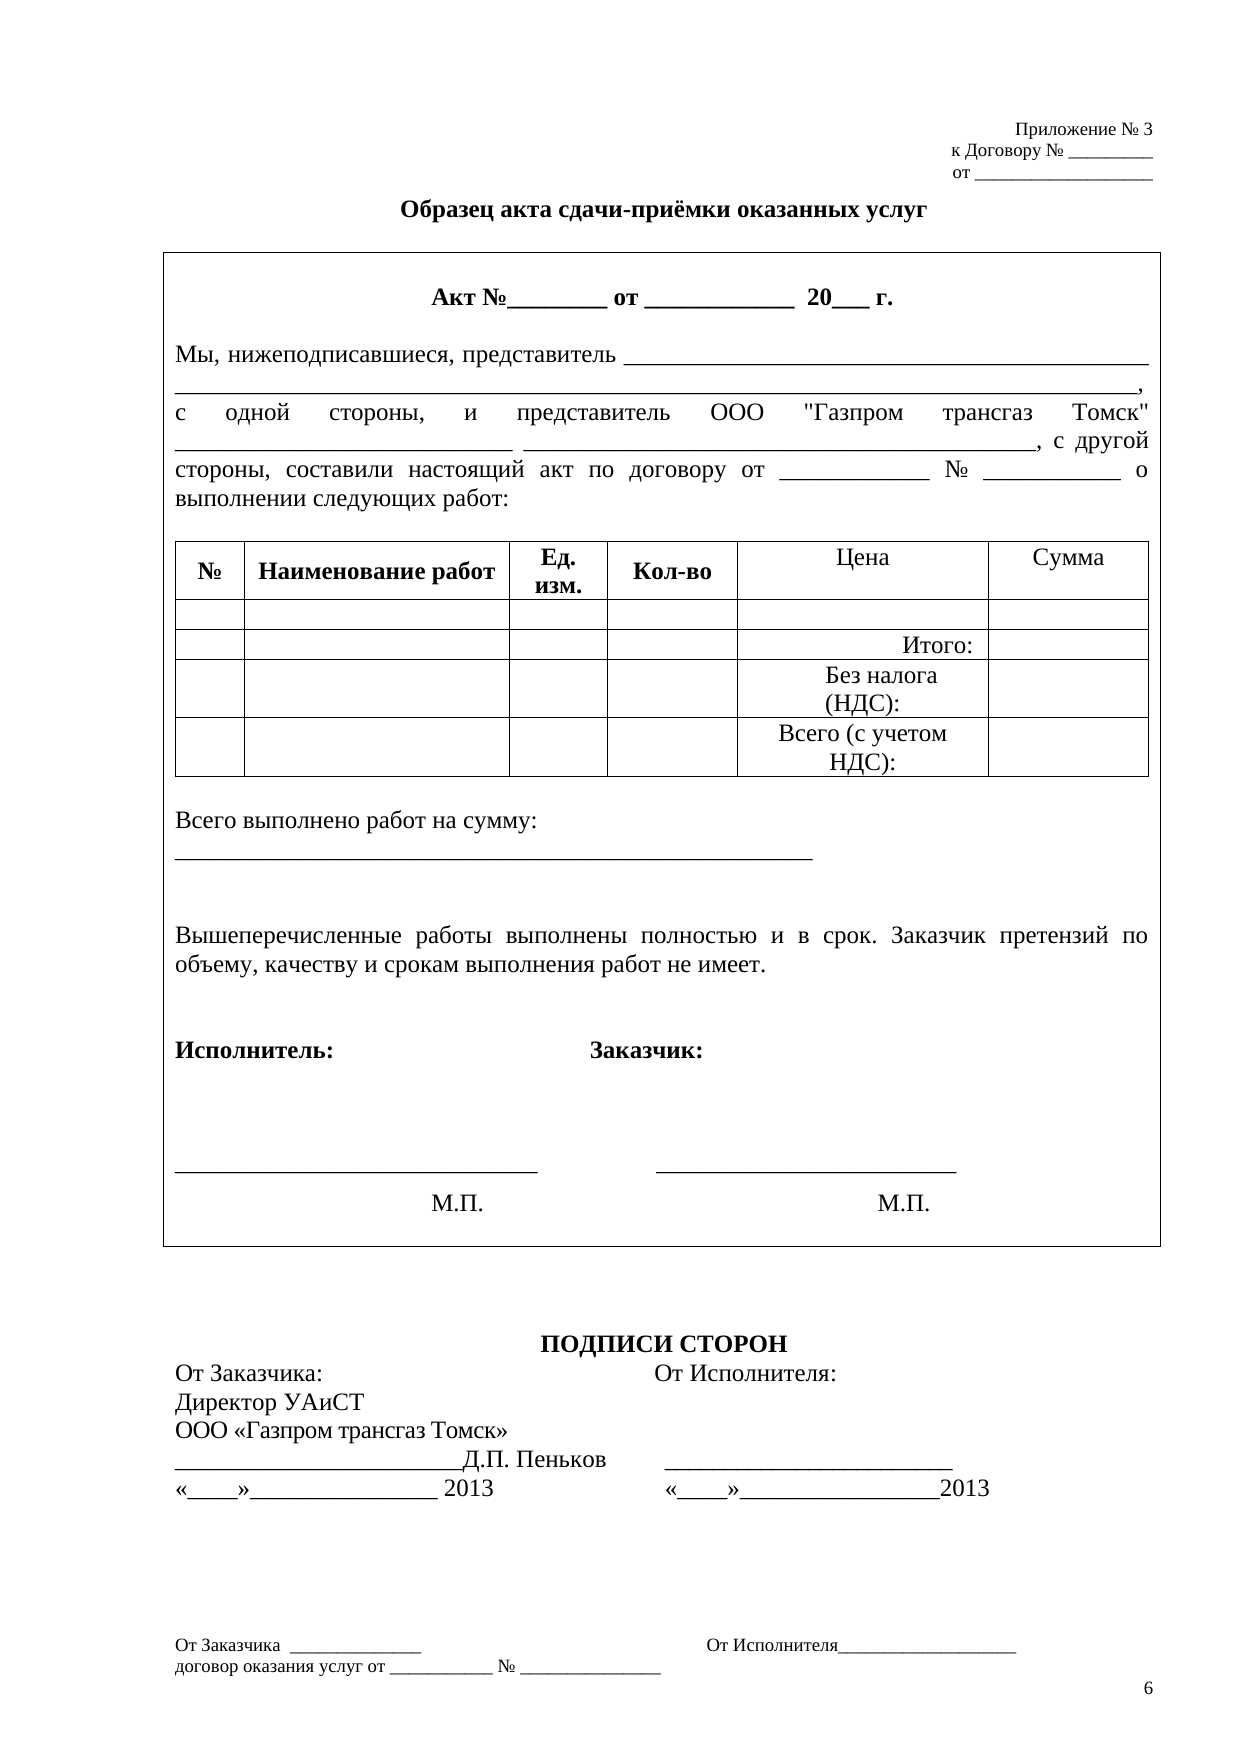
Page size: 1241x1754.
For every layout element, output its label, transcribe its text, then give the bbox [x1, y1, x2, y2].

table_header Директор УАиСТ ООО «Газпром трансгаз Томск» _______________________Д.П. Пеньков «____»_______________ 2013 [164, 1387, 653, 1545]
text от ___________________ [175, 161, 1153, 182]
text Приложение № 3 [175, 117, 1153, 139]
text От Заказчика: От Исполнителя: [175, 1358, 1153, 1387]
text ПОДПИСИ СТОРОН [175, 1329, 1153, 1358]
table_header Акт №________ от ____________ 20___ г. Мы, нижеподписавшиеся, представитель __________________________________________ _____________________________________________________________________________, с одной стороны, и представитель ООО "Газпром трансгаз Томск" ___________________________ _________________________________________, с другой стороны, составили настоящий акт по договору от ____________ № ___________ о выполнении следующих работ: Всего выполнено работ на сумму: ___________________________________________________ Вышеперечисленные работы выполнены полностью и в срок. Заказчик претензий по объему, качеству и срокам выполнения работ не имеет. Исполнитель: Заказчик: _____________________________ ________________________ М.П. М.П. [164, 253, 1160, 1246]
text к Договору № _________ [175, 139, 1153, 161]
text Образец акта сдачи-приёмки оказанных услуг [175, 194, 1153, 223]
table_header ________________________ «____»________________2013 [653, 1387, 1160, 1545]
